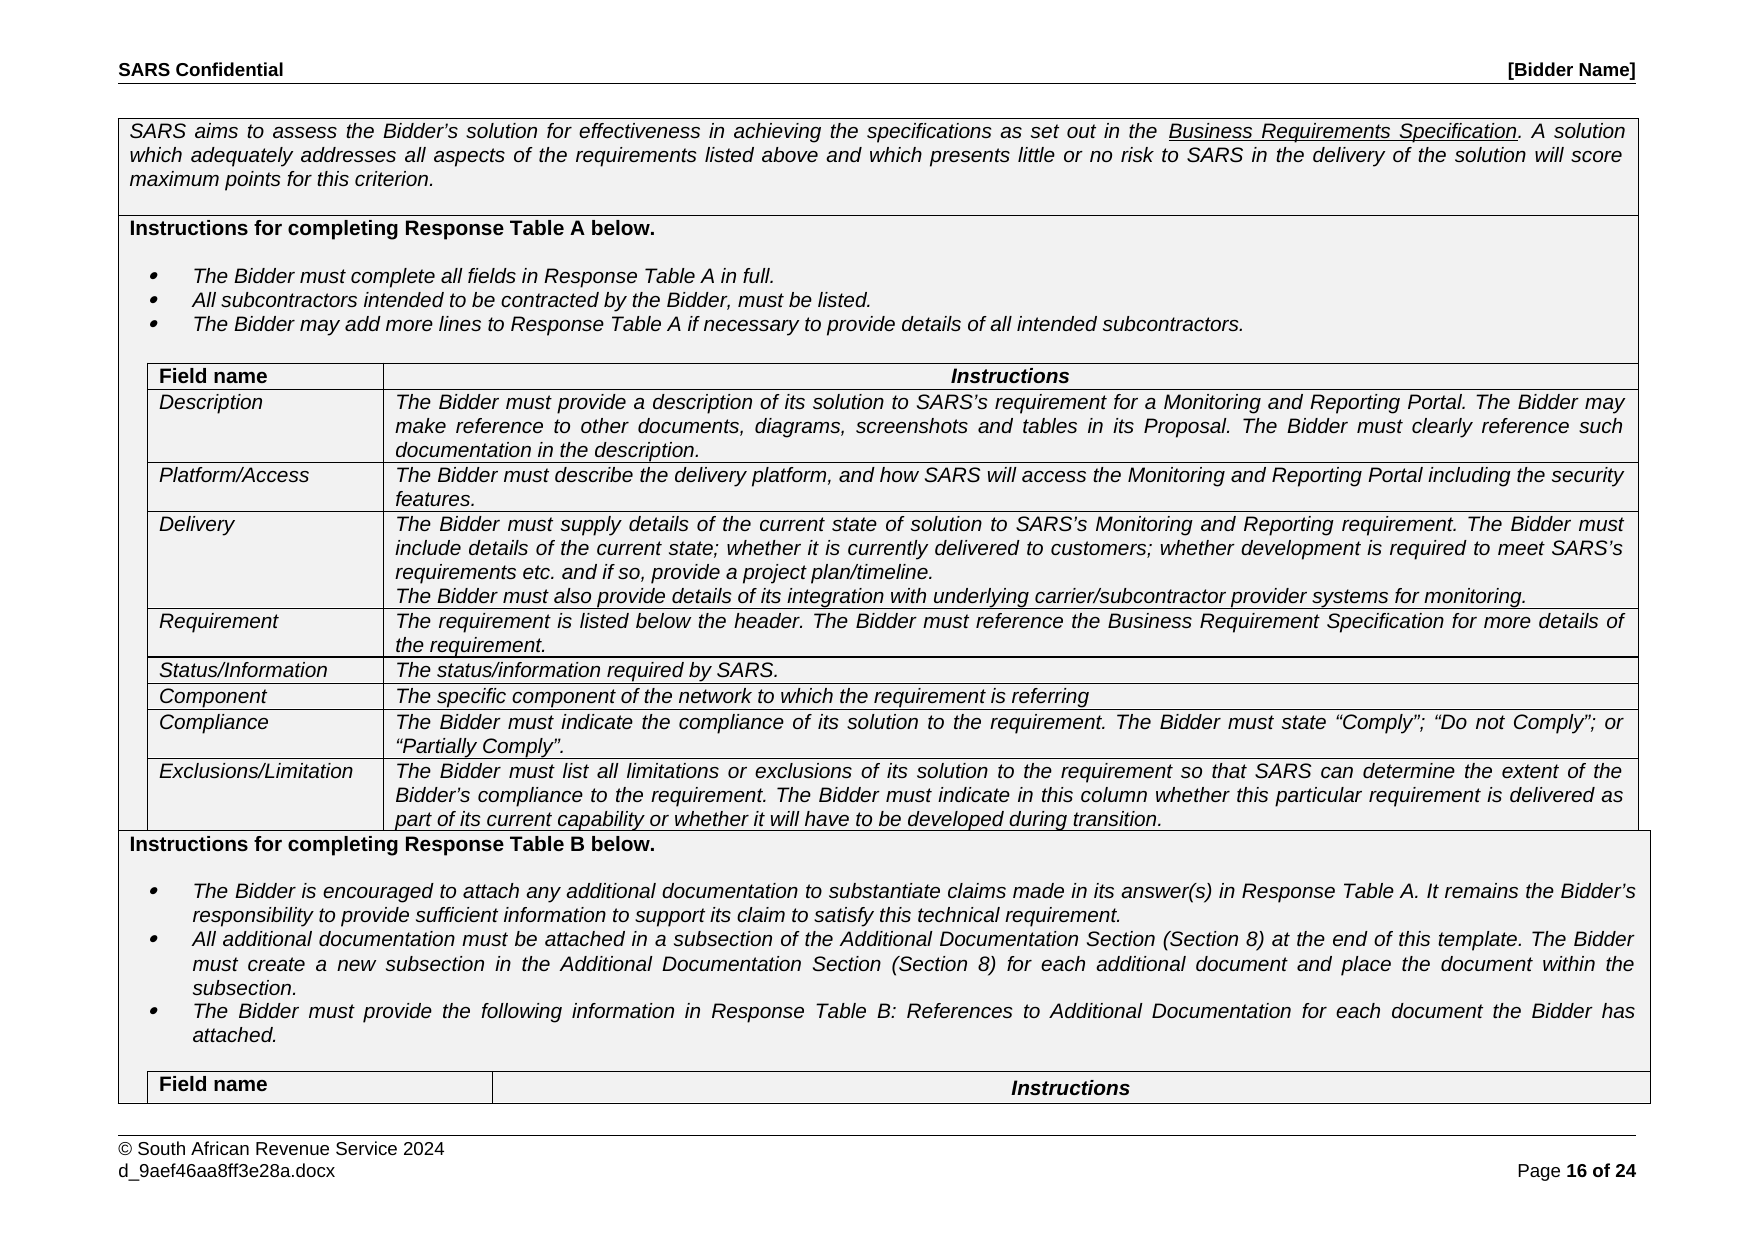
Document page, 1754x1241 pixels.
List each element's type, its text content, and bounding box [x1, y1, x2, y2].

table_cell Instructions [384, 364, 1638, 389]
table_cell The specific component of the network to which the requirement is referring [384, 684, 1638, 708]
table_cell Compliance [148, 710, 383, 757]
table_cell Platform/Access [148, 463, 383, 511]
table_cell Status/Information [148, 658, 383, 682]
table_cell Component [148, 684, 383, 708]
table_cell Instructions [493, 1072, 1650, 1102]
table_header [119, 119, 1638, 215]
table_cell Field name [148, 364, 383, 389]
table_cell Description [148, 390, 383, 462]
table_cell [119, 1071, 147, 1102]
table_cell The Bidder must indicate the compliance of its solution to the requirement. The Bidder must state “Comply”; “Do not Comply”; or “Partially Comply”. [384, 710, 1638, 757]
table_cell Requirement [148, 609, 383, 656]
table_cell Delivery [148, 512, 383, 607]
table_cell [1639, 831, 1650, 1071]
table_cell [119, 363, 147, 830]
table_cell Field name [148, 1072, 492, 1102]
table_cell The status/information required by SARS. [384, 658, 1638, 682]
table_cell The Bidder must list all limitations or exclusions of its solution to the requirement so that SARS can determine the extent of the Bidder’s compliance to the requirement. The Bidder must indicate in this column whether this particular requirement is delivered as part of its current capability or whether it will have to be developed during transition. [384, 759, 1638, 830]
table_cell Exclusions/Limitation [148, 759, 383, 830]
table_cell The requirement is listed below the header. The Bidder must reference the Business Requirement Specification for more details of the requirement. [384, 609, 1638, 656]
table_cell The Bidder must supply details of the current state of solution to SARS’s Monitoring and Reporting requirement. The Bidder must include details of the current state; whether it is currently delivered to customers; whether development is required to meet SARS’s requirements etc. and if so, provide a project plan/timeline. The Bidder must also provide details of its integration with underlying carrier/subcontractor provider systems for monitoring. [384, 512, 1638, 607]
table_cell Instructions for completing Response Table A below. The Bidder must complete all fields in Response Table A in full. All subcontractors intended to be contracted by the Bidder, must be listed. The Bidder may add more lines to Response Table A if necessary to provide details of all intended subcontractors. [119, 216, 1638, 363]
table_cell The Bidder must describe the delivery platform, and how SARS will access the Monitoring and Reporting Portal including the security features. [384, 463, 1638, 511]
table_cell The Bidder must provide a description of its solution to SARS’s requirement for a Monitoring and Reporting Portal. The Bidder may make reference to other documents, diagrams, screenshots and tables in its Proposal. The Bidder must clearly reference such documentation in the description. [384, 390, 1638, 462]
